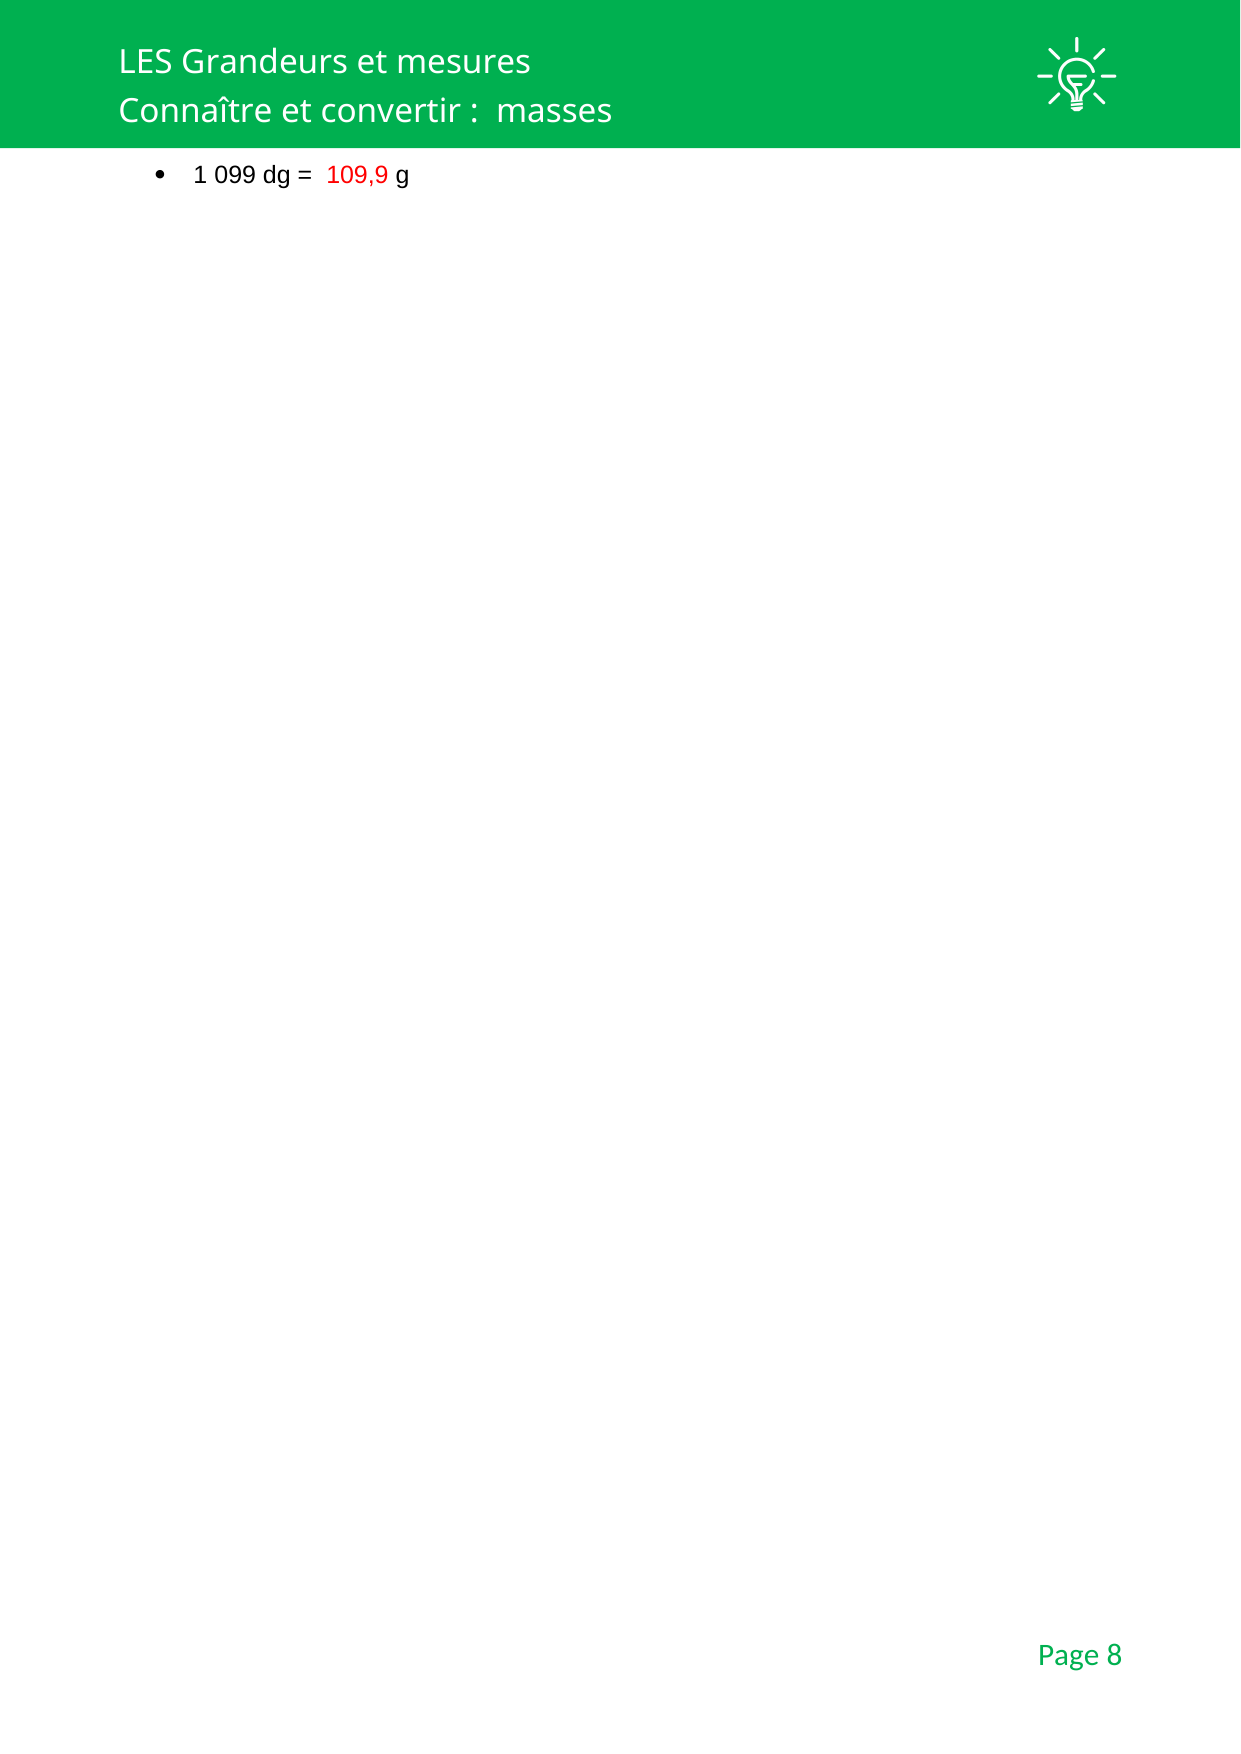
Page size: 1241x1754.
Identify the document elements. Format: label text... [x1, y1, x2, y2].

picture [1034, 37, 1123, 114]
list 1 099 dg = 109,9 g [156, 160, 1122, 189]
